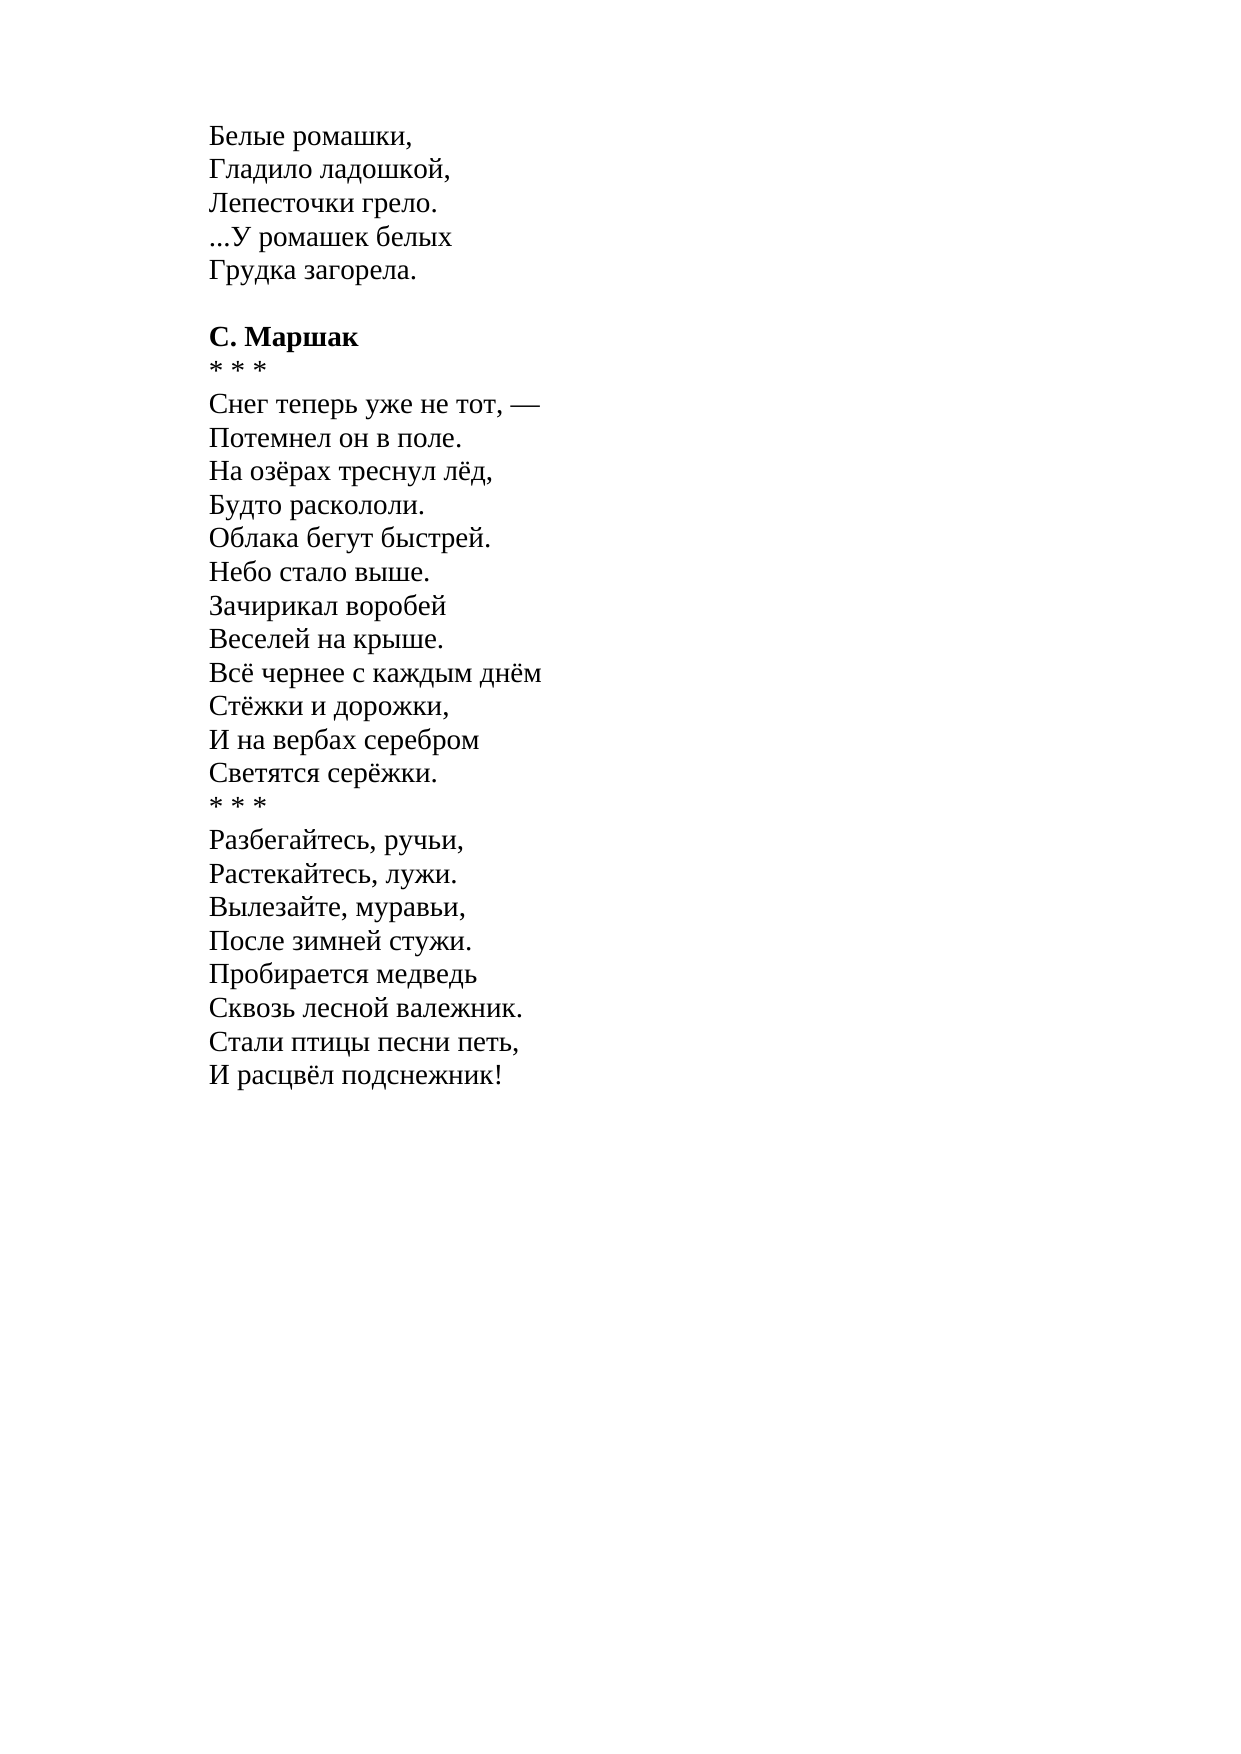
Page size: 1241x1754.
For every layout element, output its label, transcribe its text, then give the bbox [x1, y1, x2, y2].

text Облака бегут быстрей. [177, 521, 1152, 554]
text Всё чернее с каждым днём [177, 655, 1152, 688]
text Белые ромашки, [177, 118, 1152, 152]
text * * * [177, 789, 1152, 822]
text Зачирикал воробей [177, 588, 1152, 621]
text Вылезайте, муравьи, [177, 889, 1152, 923]
text Пробирается медведь [177, 957, 1152, 990]
text Светятся серёжки. [177, 755, 1152, 789]
text Стали птицы песни петь, [177, 1024, 1152, 1057]
text Растекайтесь, лужи. [177, 856, 1152, 889]
text Разбегайтесь, ручьи, [177, 822, 1152, 856]
text С. Маршак [177, 319, 1152, 353]
text Небо стало выше. [177, 554, 1152, 588]
text Будто раскололи. [177, 487, 1152, 521]
text ...У ромашек белых [177, 219, 1152, 252]
text И на вербах серебром [177, 722, 1152, 755]
text Стёжки и дорожки, [177, 688, 1152, 722]
text Потемнел он в поле. [177, 420, 1152, 453]
text Сквозь лесной валежник. [177, 990, 1152, 1024]
text Снег теперь уже не тот, — [177, 386, 1152, 420]
text Веселей на крыше. [177, 621, 1152, 655]
text И расцвёл подснежник! [177, 1057, 1152, 1091]
text После зимней стужи. [177, 923, 1152, 957]
text На озёрах треснул лёд, [177, 453, 1152, 487]
text * * * [177, 353, 1152, 386]
text Гладило ладошкой, [177, 152, 1152, 185]
text Грудка загорела. [177, 252, 1152, 286]
text Лепесточки грело. [177, 185, 1152, 219]
